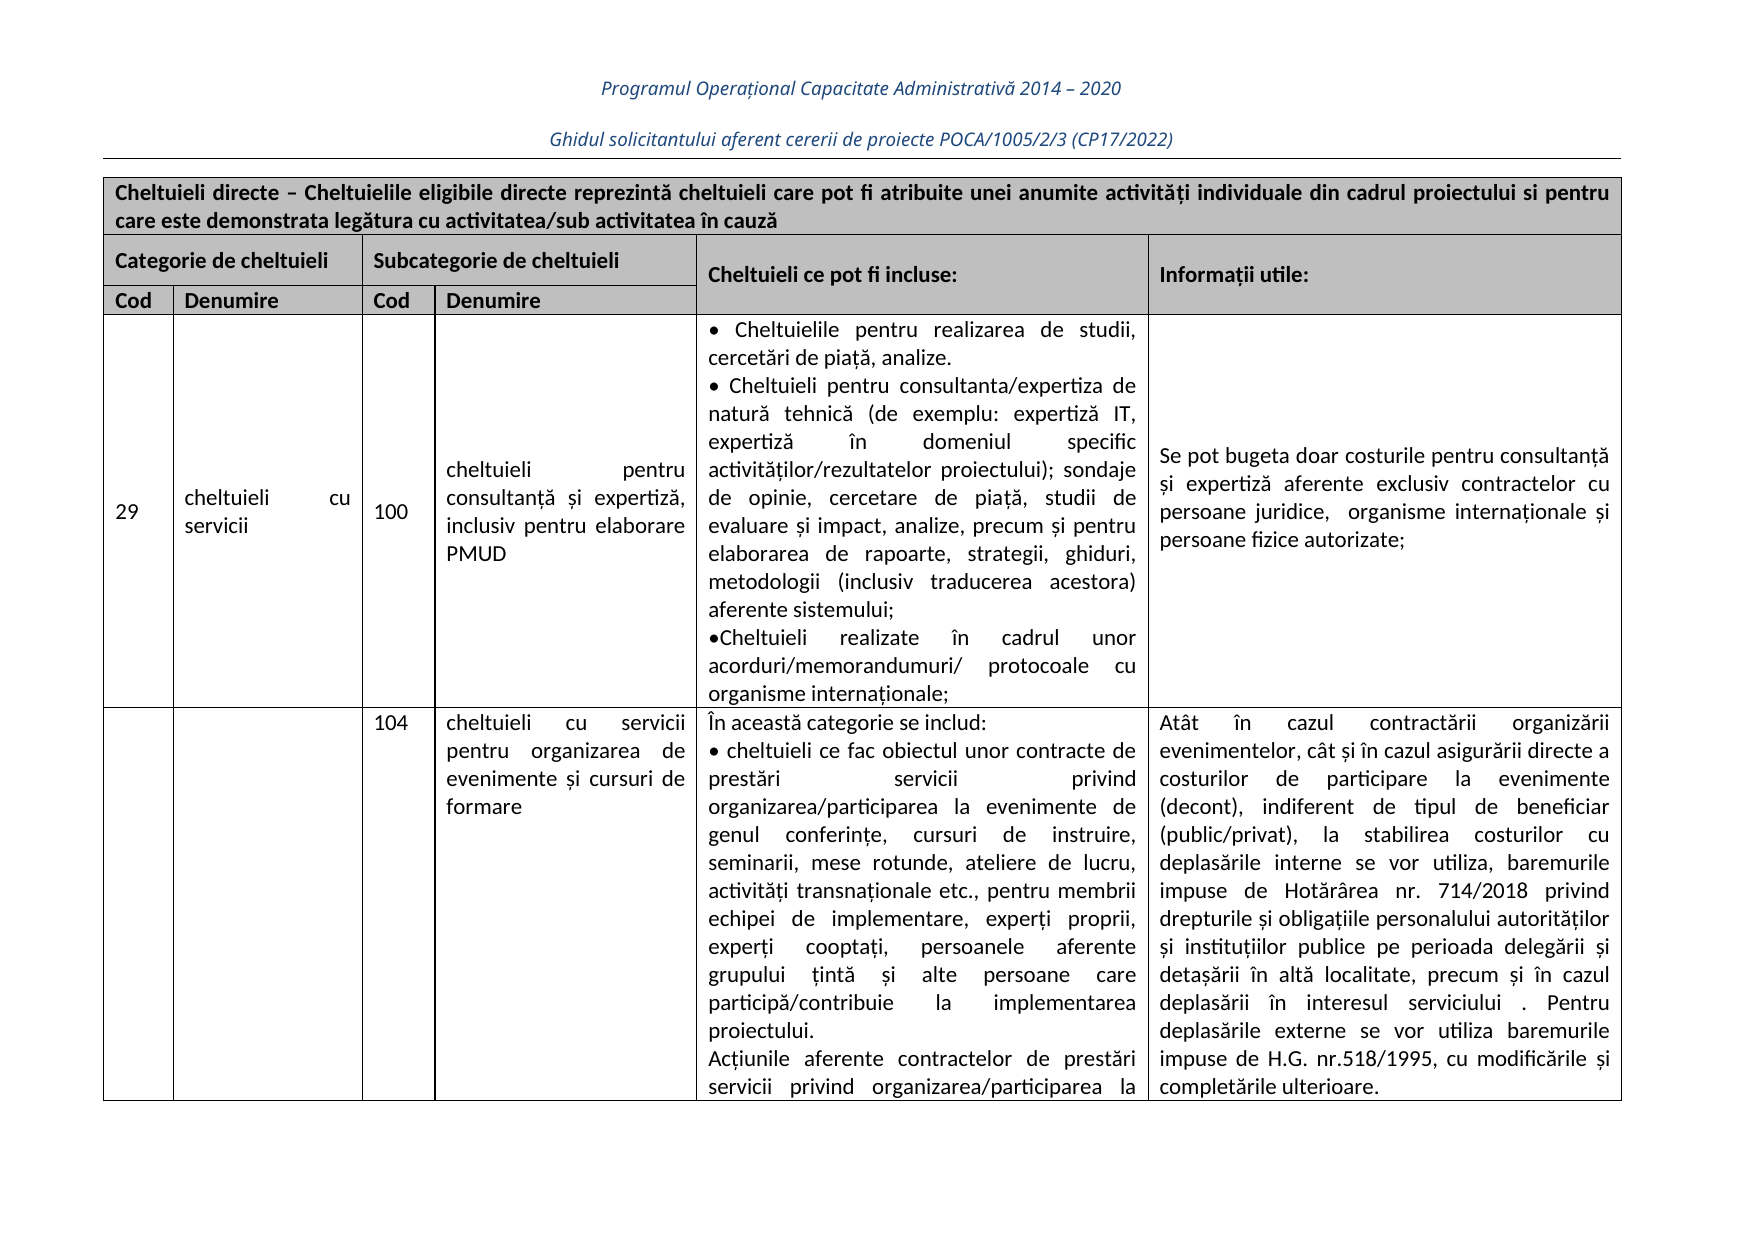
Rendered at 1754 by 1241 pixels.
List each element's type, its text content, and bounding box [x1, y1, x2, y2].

table_cell Cod [363, 286, 434, 314]
table_cell • Cheltuielile pentru realizarea de studii, cercetări de piață, analize. • Cheltuieli pentru consultanta/expertiza de natură tehnică (de exemplu: expertiză IT, expertiză în domeniul specific activităților/rezultatelor proiectului); sondaje de opinie, cercetare de piaţă, studii de evaluare și impact, analize, precum și pentru elaborarea de rapoarte, strategii, ghiduri, metodologii (inclusiv traducerea acestora) aferente sistemului; •Cheltuieli realizate în cadrul unor acorduri/memorandumuri/ protocoale cu organisme internaționale; [697, 315, 1148, 707]
table_header Cheltuieli directe – Cheltuielile eligibile directe reprezintă cheltuieli care pot fi atribuite unei anumite activități individuale din cadrul proiectului si pentru care este demonstrata legătura cu activitatea/sub activitatea în cauză [104, 178, 1621, 234]
table_cell Informații utile: [1149, 235, 1621, 314]
table_cell Cod [104, 286, 173, 314]
table_cell 100 [363, 315, 434, 707]
table_cell [174, 708, 362, 1100]
table_cell cheltuieli cu servicii [174, 315, 362, 707]
table_cell Categorie de cheltuieli [104, 235, 362, 285]
table_cell Denumire [174, 286, 362, 314]
table_cell Se pot bugeta doar costurile pentru consultanță și expertiză aferente exclusiv contractelor cu persoane juridice, organisme internaționale și persoane fizice autorizate; [1149, 315, 1621, 707]
table_cell Subcategorie de cheltuieli [363, 235, 696, 285]
table_cell 104 [363, 708, 434, 1100]
table_cell cheltuieli pentru consultanță și expertiză, inclusiv pentru elaborare PMUD [436, 315, 696, 707]
table_cell Cheltuieli ce pot fi incluse: [697, 235, 1148, 314]
table_cell cheltuieli cu servicii pentru organizarea de evenimente și cursuri de formare [436, 708, 696, 1100]
table_cell 29 [104, 315, 173, 707]
table_cell [104, 708, 173, 1100]
table_cell Denumire [436, 286, 696, 314]
